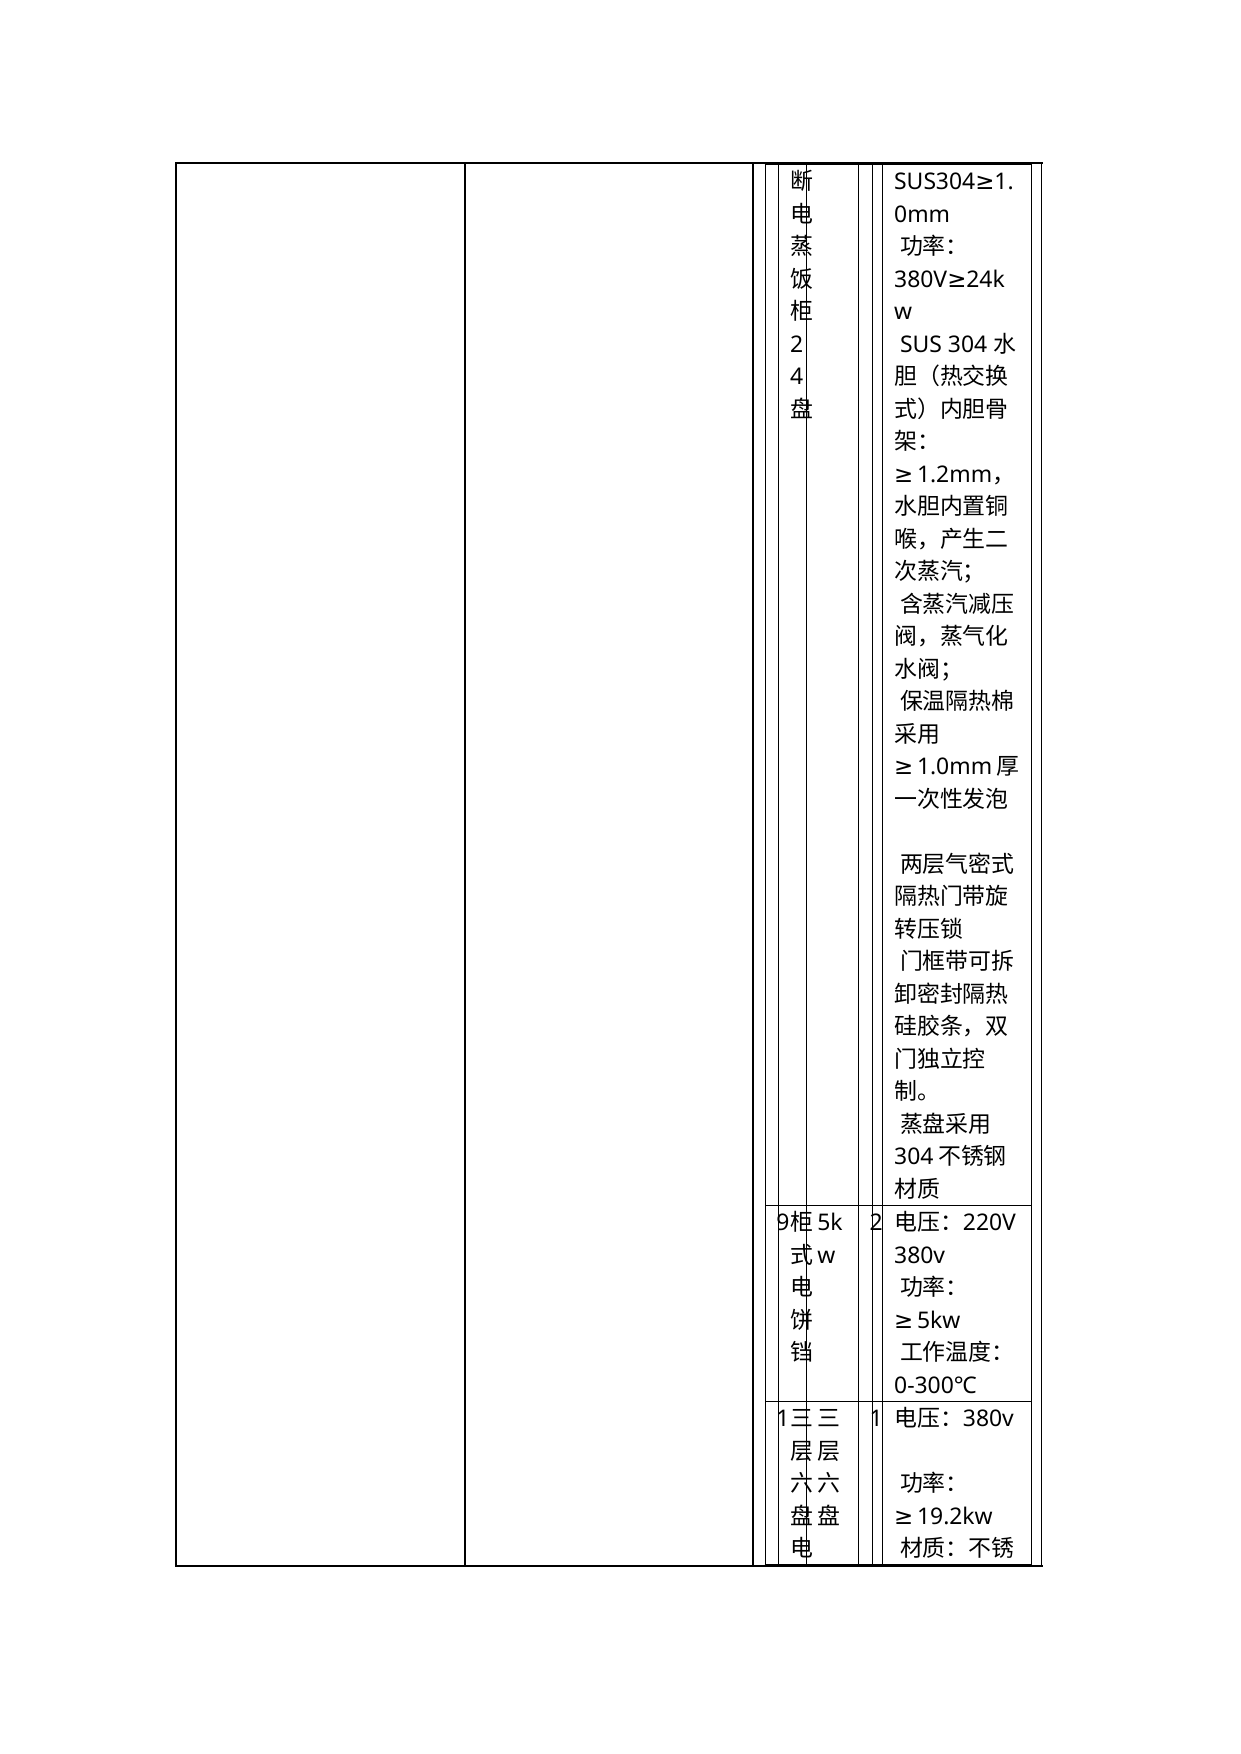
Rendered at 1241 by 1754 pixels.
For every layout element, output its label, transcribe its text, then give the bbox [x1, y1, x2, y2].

table_cell [883, 1206, 1031, 1401]
table_cell [873, 1402, 882, 1564]
table_cell [859, 1206, 872, 1401]
table_cell ▲ [466, 164, 752, 1565]
table_cell [779, 165, 806, 1205]
table_cell [873, 1206, 882, 1401]
table_cell [883, 165, 1031, 1205]
table_cell [873, 1215, 878, 1225]
table_cell [766, 1206, 778, 1401]
table_cell 1 [177, 164, 464, 1565]
table_cell [1032, 164, 1041, 1565]
table_cell [807, 1206, 858, 1401]
table_cell [779, 1402, 806, 1564]
table_cell [873, 165, 882, 1205]
table_cell [807, 165, 858, 1205]
table_cell [883, 1402, 1031, 1564]
table_cell [766, 1402, 778, 1564]
table_cell [859, 1402, 872, 1564]
table_cell [807, 1402, 858, 1564]
table_cell [859, 165, 872, 1205]
table_cell [766, 165, 778, 1205]
table_cell [779, 1206, 806, 1401]
table_cell [754, 164, 765, 1565]
